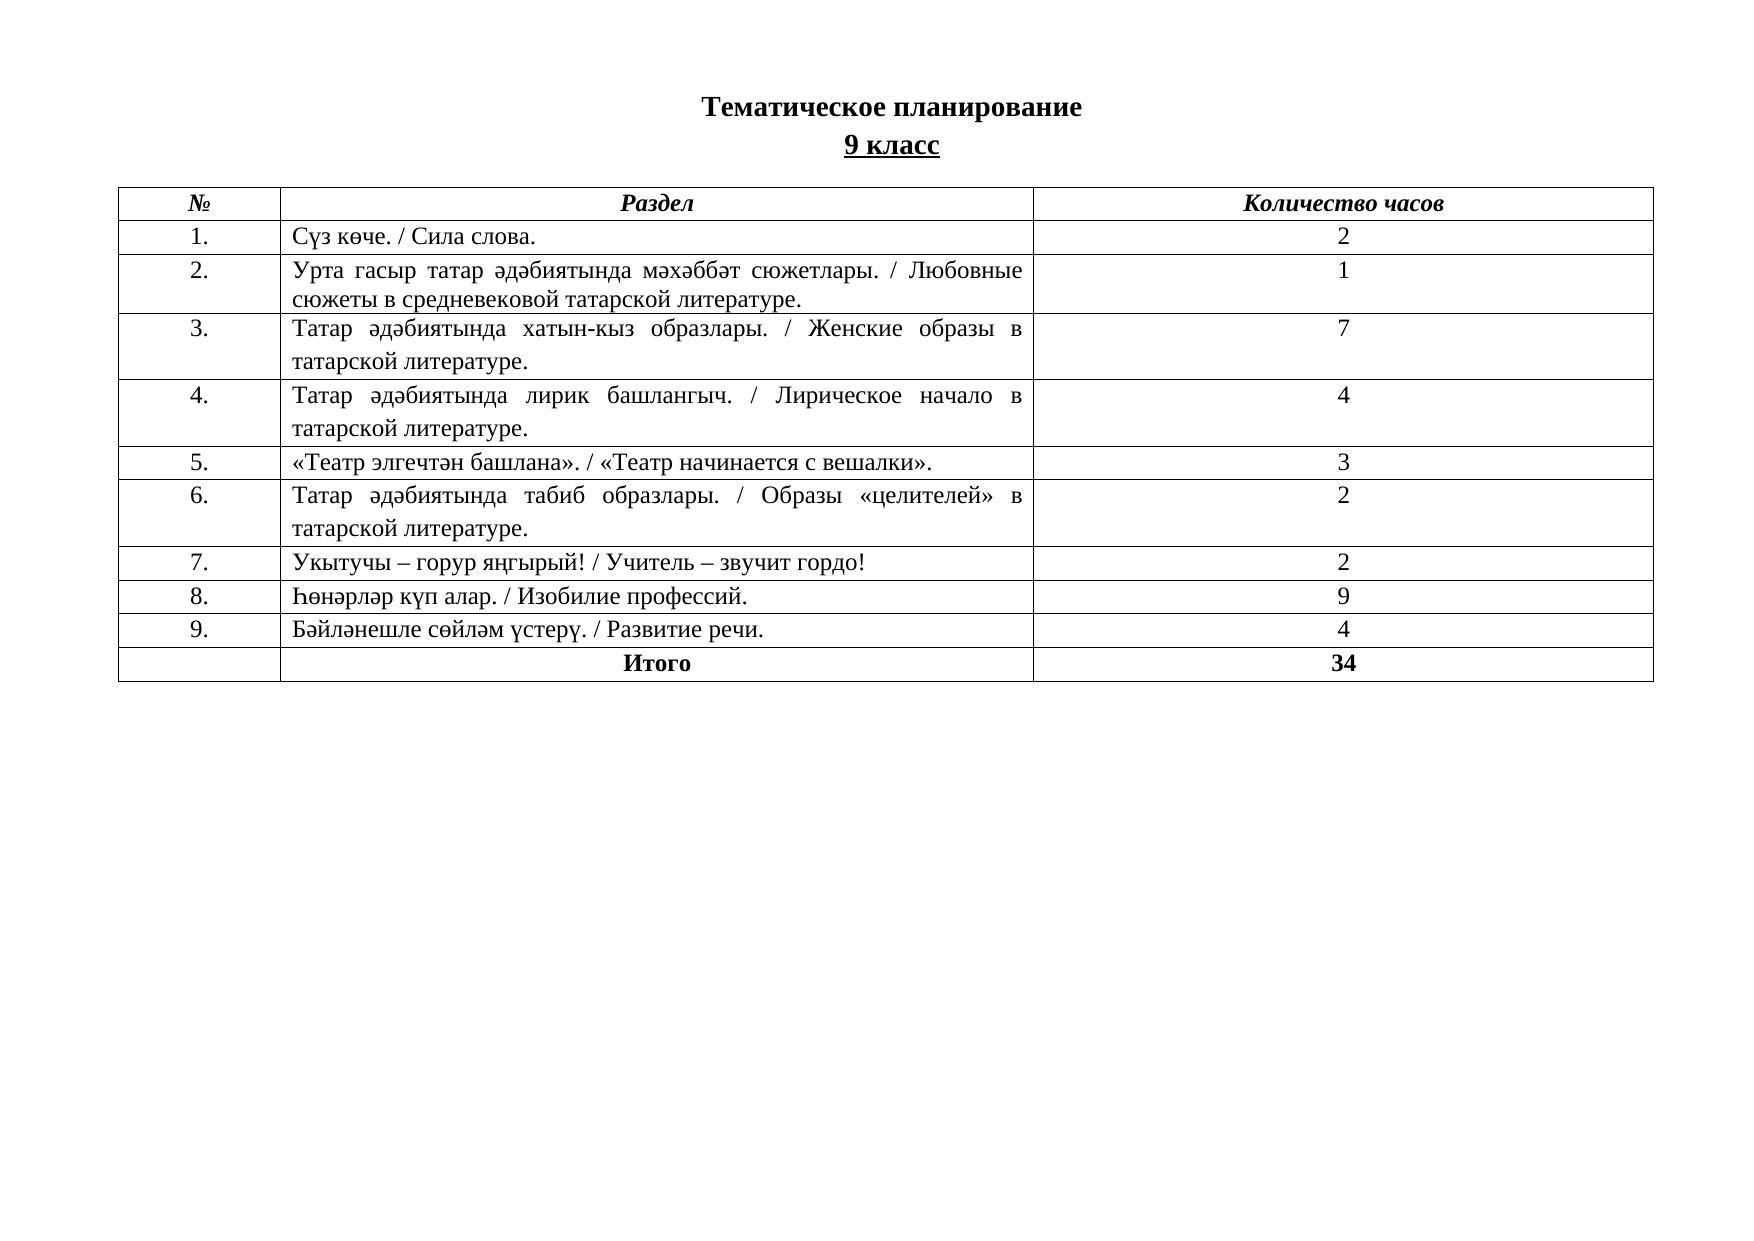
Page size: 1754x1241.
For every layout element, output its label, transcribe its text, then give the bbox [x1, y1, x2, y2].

table_cell Татар әдәбиятында табиб образлары. / Образы «целителей» в татарской литературе. [281, 480, 1033, 546]
table_cell 3 [1034, 447, 1653, 479]
table_cell 2 [1034, 547, 1653, 580]
table_header Раздел [281, 188, 1033, 220]
table_cell 9 [1034, 581, 1653, 613]
table_header № [119, 188, 280, 220]
table_cell 8. [119, 581, 280, 613]
table_cell 4 [1034, 380, 1653, 446]
table_cell 2 [1034, 221, 1653, 254]
text 9 класс [177, 127, 1606, 161]
table_cell Укытучы – горур яңгырый! / Учитель – звучит гордо! [281, 547, 1033, 580]
table_cell 5. [119, 447, 280, 479]
table_cell Һөнәрләр күп алар. / Изобилие профессий. [281, 581, 1033, 613]
table_cell Итого [281, 648, 1033, 681]
table_cell Сүз көче. / Сила слова. [281, 221, 1033, 254]
table_cell 4. [119, 380, 280, 446]
table_cell 6. [119, 480, 280, 546]
table_cell 4 [1034, 614, 1653, 647]
table_cell 2. [119, 255, 280, 312]
table_cell 34 [1034, 648, 1653, 681]
table_cell Бәйләнешле сөйләм үстерү. / Развитие речи. [281, 614, 1033, 647]
table_cell Татар әдәбиятында лирик башлангыч. / Лирическое начало в татарской литературе. [281, 380, 1033, 446]
table_cell 9. [119, 614, 280, 647]
table_cell 7. [119, 547, 280, 580]
text Тематическое планирование [177, 89, 1606, 122]
table_cell 1. [119, 221, 280, 254]
table_cell Урта гасыр татар әдәбиятында мәхәббәт сюжетлары. / Любовные сюжеты в средневековой татарской литературе. [281, 255, 1033, 312]
table_cell [119, 648, 280, 681]
table_cell 2 [1034, 480, 1653, 546]
table_cell 7 [1034, 314, 1653, 379]
table_cell 1 [1034, 255, 1653, 312]
table_cell Татар әдәбиятында хатын-кыз образлары. / Женские образы в татарской литературе. [281, 314, 1033, 379]
table_cell 3. [119, 314, 280, 379]
table_cell «Театр элгечтән башлана». / «Театр начинается с вешалки». [281, 447, 1033, 479]
table_header Количество часов [1034, 188, 1653, 220]
